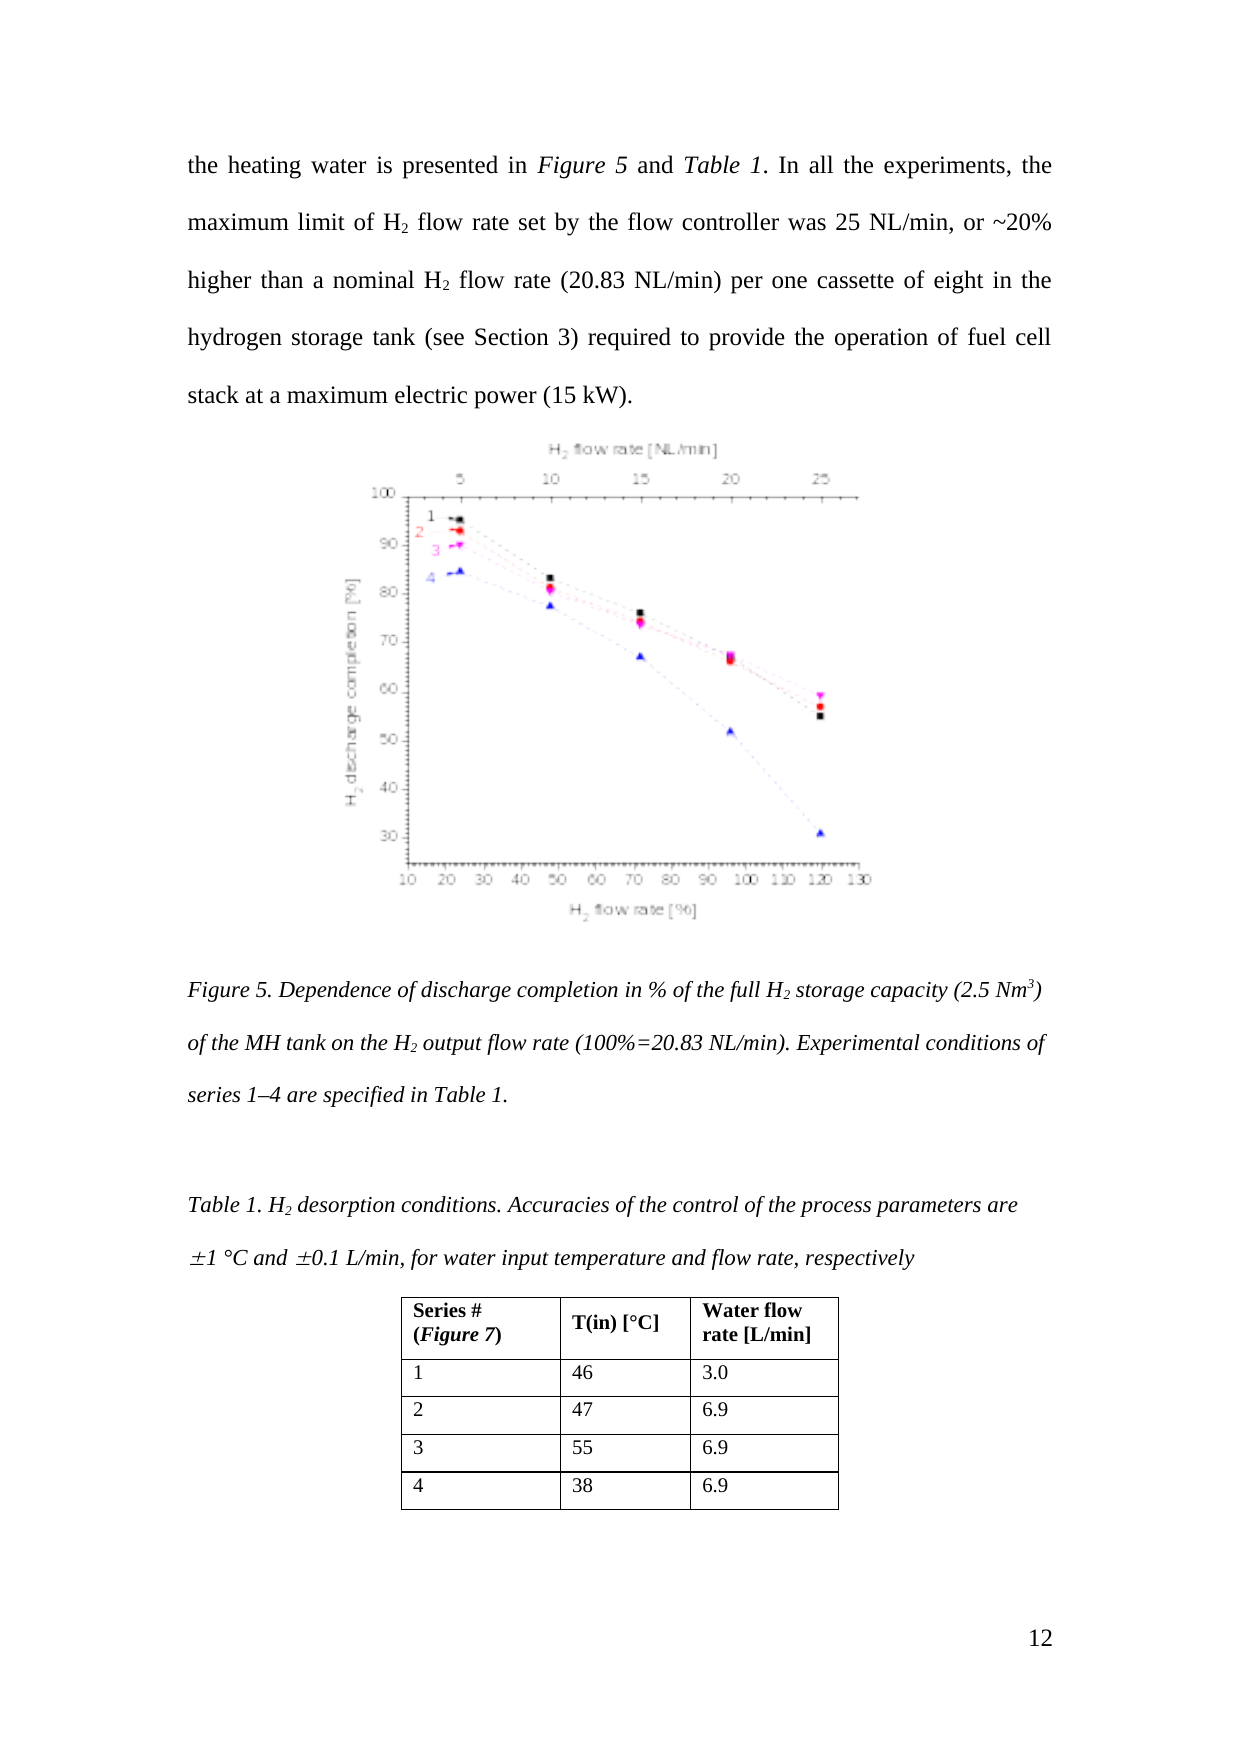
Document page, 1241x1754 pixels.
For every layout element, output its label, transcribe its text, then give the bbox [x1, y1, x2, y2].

table_cell 38 [561, 1473, 690, 1509]
table_cell 55 [561, 1435, 690, 1471]
table_cell 6.9 [691, 1473, 838, 1509]
table_cell 3 [402, 1435, 560, 1471]
table_cell 6.9 [691, 1435, 838, 1471]
table_cell 47 [561, 1397, 690, 1434]
text Table 1. H2 desorption conditions. Accuracies of the control of the process parameters are 1 °C and 0.1 L/min, for water input temperature and flow rate, respectively [187, 1192, 1053, 1271]
table_header Water flow rate [L/min] [691, 1298, 838, 1359]
table_header Series # (Figure 7) [402, 1298, 560, 1359]
table_cell 2 [402, 1397, 560, 1434]
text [187, 150, 1053, 409]
table_cell 1 [402, 1360, 560, 1396]
table_cell 6.9 [691, 1397, 838, 1434]
table_cell 4 [402, 1473, 560, 1509]
table_header T(in) [°C] [561, 1298, 690, 1359]
table_cell 46 [561, 1360, 690, 1396]
table_cell 3.0 [691, 1360, 838, 1396]
text Figure 5. Dependence of discharge completion in % of the full H2 storage capacity (2.5 Nm3) of the MH tank on the H2 output flow rate (100%=20.83 NL/min). Experimental conditions of series 1–4 are specified in Table 1. [187, 976, 1053, 1108]
